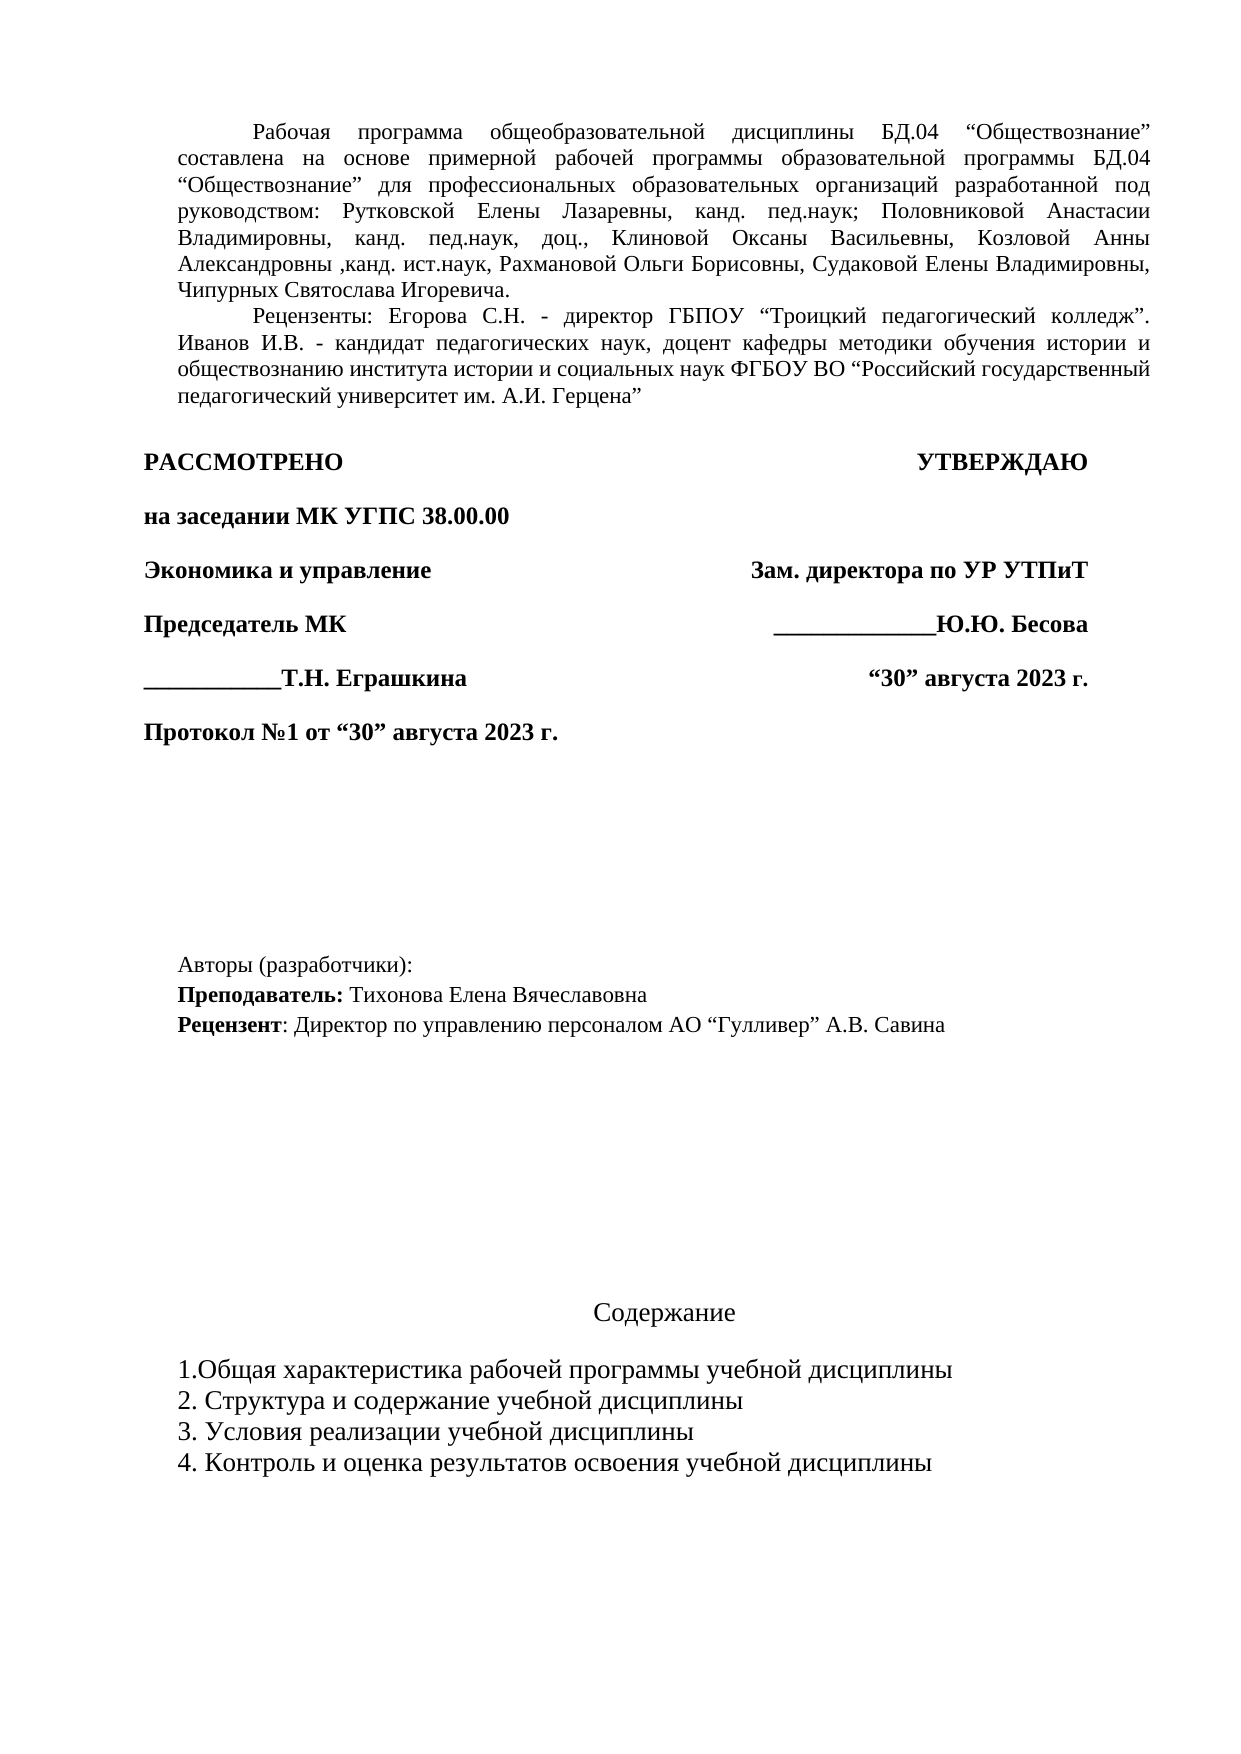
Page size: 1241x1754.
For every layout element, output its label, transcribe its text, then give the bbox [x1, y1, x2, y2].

text 4. Контроль и оценка результатов освоения учебной дисциплины [177, 1446, 1152, 1478]
text 2. Структура и содержание учебной дисциплины [177, 1384, 1152, 1415]
text 3. Условия реализации учебной дисциплины [177, 1415, 1152, 1446]
text 1.Общая характеристика рабочей программы учебной дисциплины [177, 1353, 1152, 1384]
text Преподаватель: Тихонова Елена Вячеславовна [177, 981, 1152, 1007]
text Рецензент: Директор по управлению персоналом АО “Гулливер” А.В. Савина [177, 1011, 1152, 1037]
text Рабочая программа общеобразовательной дисциплины БД.04 “Обществознание” составлена на основе примерной рабочей программы образовательной программы БД.04 “Обществознание” для профессиональных образовательных организаций разработанной под руководством: Рутковской Елены Лазаревны, канд. пед.наук; Половниковой Анастасии Владимировны, канд. пед.наук, доц., Клиновой Оксаны Васильевны, Козловой Анны Александровны ,канд. ист.наук, Рахмановой Ольги Борисовны, Судаковой Елены Владимировны, Чипурных Святослава Игоревича. [177, 118, 1152, 303]
table_header РАССМОТРЕНО на заседании МК УГПС 38.00.00 Экономика и управление Председатель МК ___________Т.Н. Еграшкина Протокол №1 от “30” августа 2023 г. [132, 448, 618, 835]
text Содержание [177, 1296, 1152, 1328]
text Авторы (разработчики): [177, 951, 1152, 977]
table_header УТВЕРЖДАЮ Зам. директора по УР УТПиТ _____________Ю.Ю. Бесова “30” августа 2023 г. [618, 448, 1099, 835]
text Рецензенты: Егорова С.Н. - директор ГБПОУ “Троицкий педагогический колледж”. Иванов И.В. - кандидат педагогических наук, доцент кафедры методики обучения истории и обществознанию института истории и социальных наук ФГБОУ ВО “Российский государственный педагогический университет им. А.И. Герцена” [177, 303, 1152, 408]
